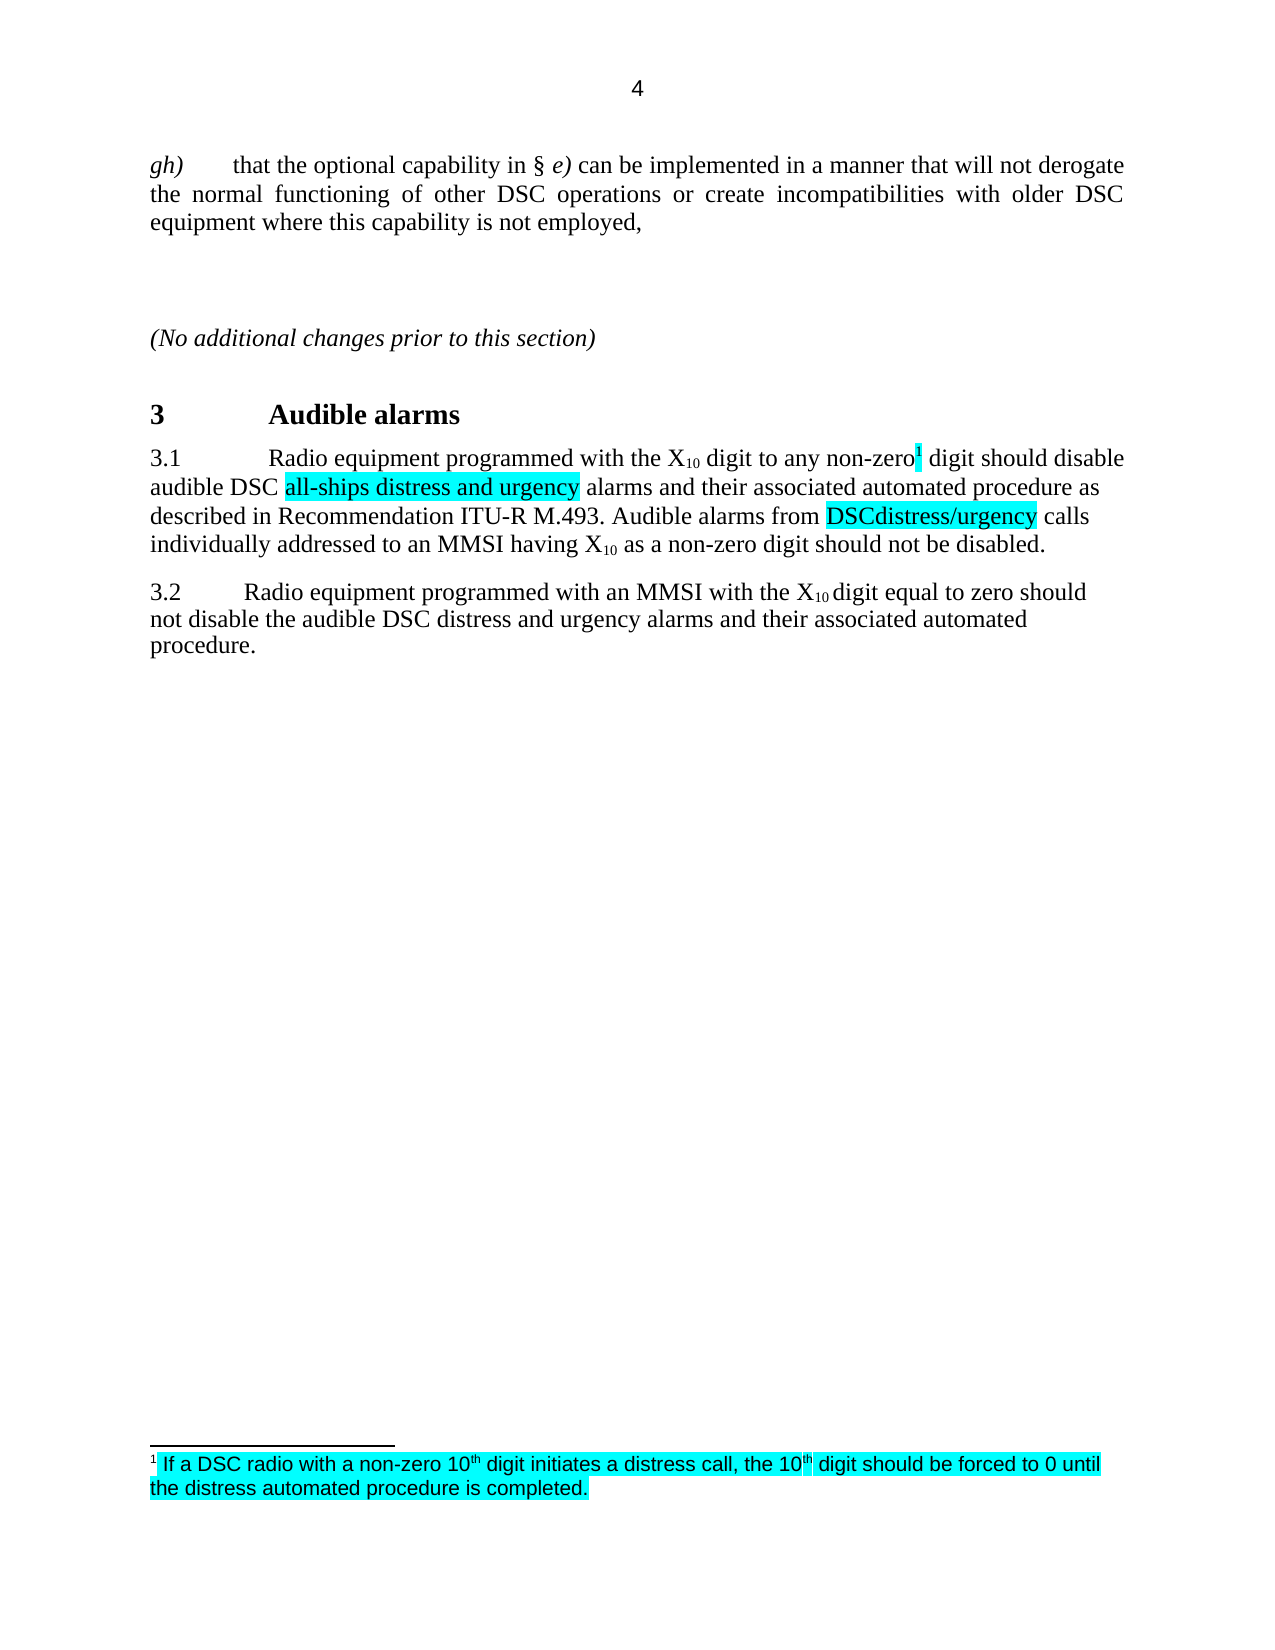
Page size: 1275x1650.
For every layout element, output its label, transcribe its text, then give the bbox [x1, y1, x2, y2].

text (No additional changes prior to this section) [150, 323, 1125, 352]
text ) that the optional capability in § e) can be implemented in a manner that will not derogate the normal functioning of other DSC operations or create incompatibilities with older DSC equipment where this capability is not employed, [150, 150, 1125, 236]
